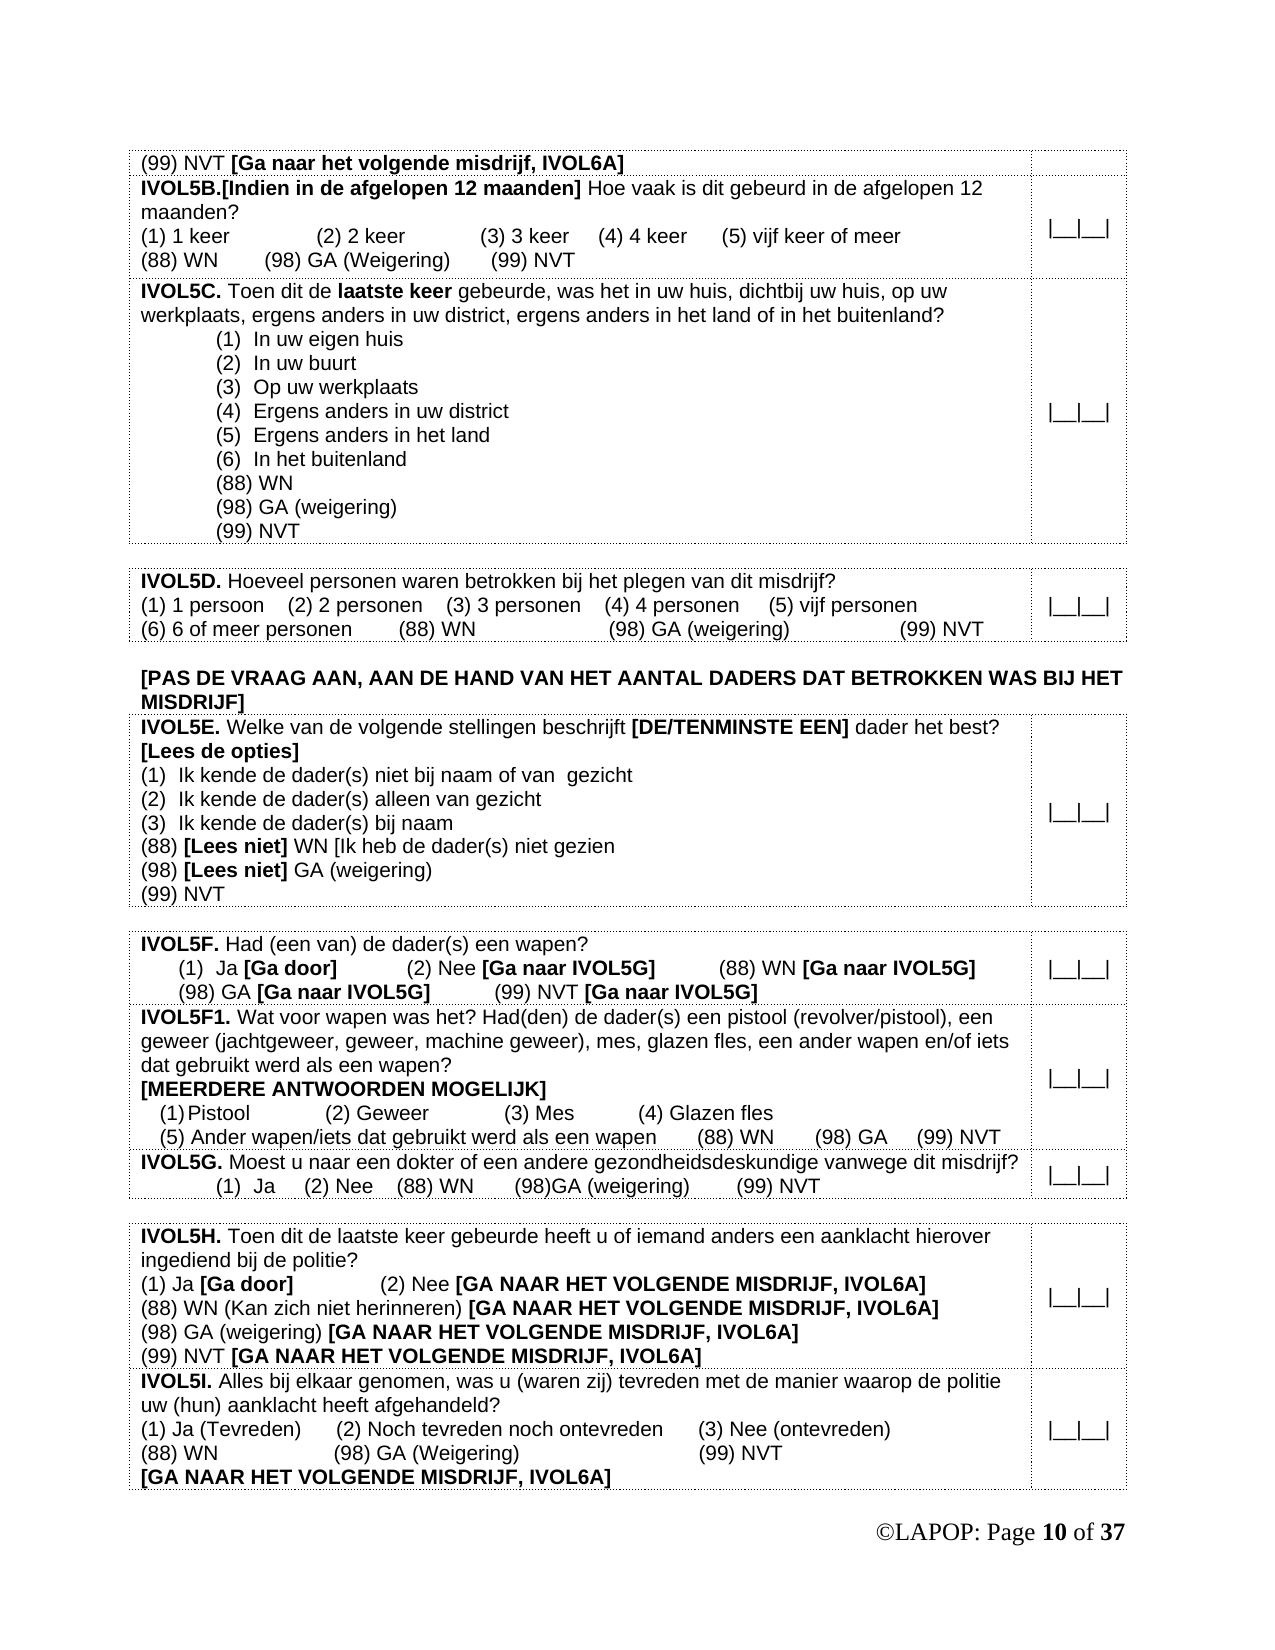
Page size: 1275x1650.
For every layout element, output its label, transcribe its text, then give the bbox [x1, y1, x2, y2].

table_header |__|__| [1031, 150, 1127, 175]
text [PAS DE VRAAG AAN, AAN DE HAND VAN HET AANTAL DADERS DAT BETROKKEN WAS BIJ HET MISDRIJF] [141, 666, 1125, 713]
table_header IVOL5E. Welke van de volgende stellingen beschrijft [DE/TENMINSTE EEN] dader het best? [Lees de opties] Ik kende de dader(s) niet bij naam of van gezicht Ik kende de dader(s) alleen van gezicht Ik kende de dader(s) bij naam (88) [Lees niet] WN [Ik heb de dader(s) niet gezien (98) [Lees niet] GA (weigering) (99) NVT [129, 714, 1031, 906]
table_header |__|__| [1031, 931, 1127, 1004]
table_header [129, 150, 1031, 175]
table_header |__|__| [1031, 568, 1127, 641]
table_cell IVOL5C. Toen dit de laatste keer gebeurde, was het in uw huis, dichtbij uw huis, op uw werkplaats, ergens anders in uw district, ergens anders in het land of in het buitenland? In uw eigen huis In uw buurt Op uw werkplaats Ergens anders in uw district Ergens anders in het land In het buitenland (88) WN (98) GA (weigering) (99) NVT [129, 278, 1031, 543]
table_cell |__|__| [1031, 175, 1127, 278]
table_header |__|__| [1031, 1223, 1127, 1368]
table_header IVOL5H. Toen dit de laatste keer gebeurde heeft u of iemand anders een aanklacht hierover ingediend bij de politie? (1) Ja [Ga door] (2) Nee [GA NAAR HET VOLGENDE MISDRIJF, IVOL6A] (88) WN (Kan zich niet herinneren) [GA NAAR HET VOLGENDE MISDRIJF, IVOL6A] (98) GA (weigering) [GA NAAR HET VOLGENDE MISDRIJF, IVOL6A] (99) NVT [GA NAAR HET VOLGENDE MISDRIJF, IVOL6A] [129, 1223, 1031, 1368]
table_cell |__|__| [1031, 1368, 1127, 1488]
table_cell IVOL5I. Alles bij elkaar genomen, was u (waren zij) tevreden met de manier waarop de politie uw (hun) aanklacht heeft afgehandeld? (1) Ja (Tevreden) (2) Noch tevreden noch ontevreden (3) Nee (ontevreden) (88) WN (98) GA (Weigering) (99) NVT [GA NAAR HET VOLGENDE MISDRIJF, IVOL6A] [129, 1368, 1031, 1488]
table_cell IVOL5B.[Indien in de afgelopen 12 maanden] Hoe vaak is dit gebeurd in de afgelopen 12 maanden? (1) 1 keer (2) 2 keer (3) 3 keer (4) 4 keer (5) vijf keer of meer (88) WN (98) GA (Weigering) (99) NVT [129, 175, 1031, 278]
table_cell IVOL5G. Moest u naar een dokter of een andere gezondheidsdeskundige vanwege dit misdrijf? Ja (2) Nee (88) WN (98)GA (weigering) (99) NVT [129, 1149, 1031, 1198]
table_cell |__|__| [1031, 1004, 1127, 1149]
table_cell |__|__| [1031, 1149, 1127, 1198]
table_cell IVOL5F1. Wat voor wapen was het? Had(den) de dader(s) een pistool (revolver/pistool), een geweer (jachtgeweer, geweer, machine geweer), mes, glazen fles, een ander wapen en/of iets dat gebruikt werd als een wapen? [MEERDERE ANTWOORDEN MOGELIJK] Pistool (2) Geweer (3) Mes (4) Glazen fles (5) Ander wapen/iets dat gebruikt werd als een wapen (88) WN (98) GA (99) NVT [129, 1004, 1031, 1149]
table_header |__|__| [1031, 714, 1127, 906]
table_cell |__|__| [1031, 278, 1127, 543]
table_header IVOL5F. Had (een van) de dader(s) een wapen? Ja [Ga door] (2) Nee [Ga naar IVOL5G] (88) WN [Ga naar IVOL5G] (98) GA [Ga naar IVOL5G] (99) NVT [Ga naar IVOL5G] [129, 931, 1031, 1004]
table_header IVOL5D. Hoeveel personen waren betrokken bij het plegen van dit misdrijf? (1) 1 persoon (2) 2 personen (3) 3 personen (4) 4 personen (5) vijf personen (6) 6 of meer personen (88) WN (98) GA (weigering) (99) NVT [129, 568, 1031, 641]
